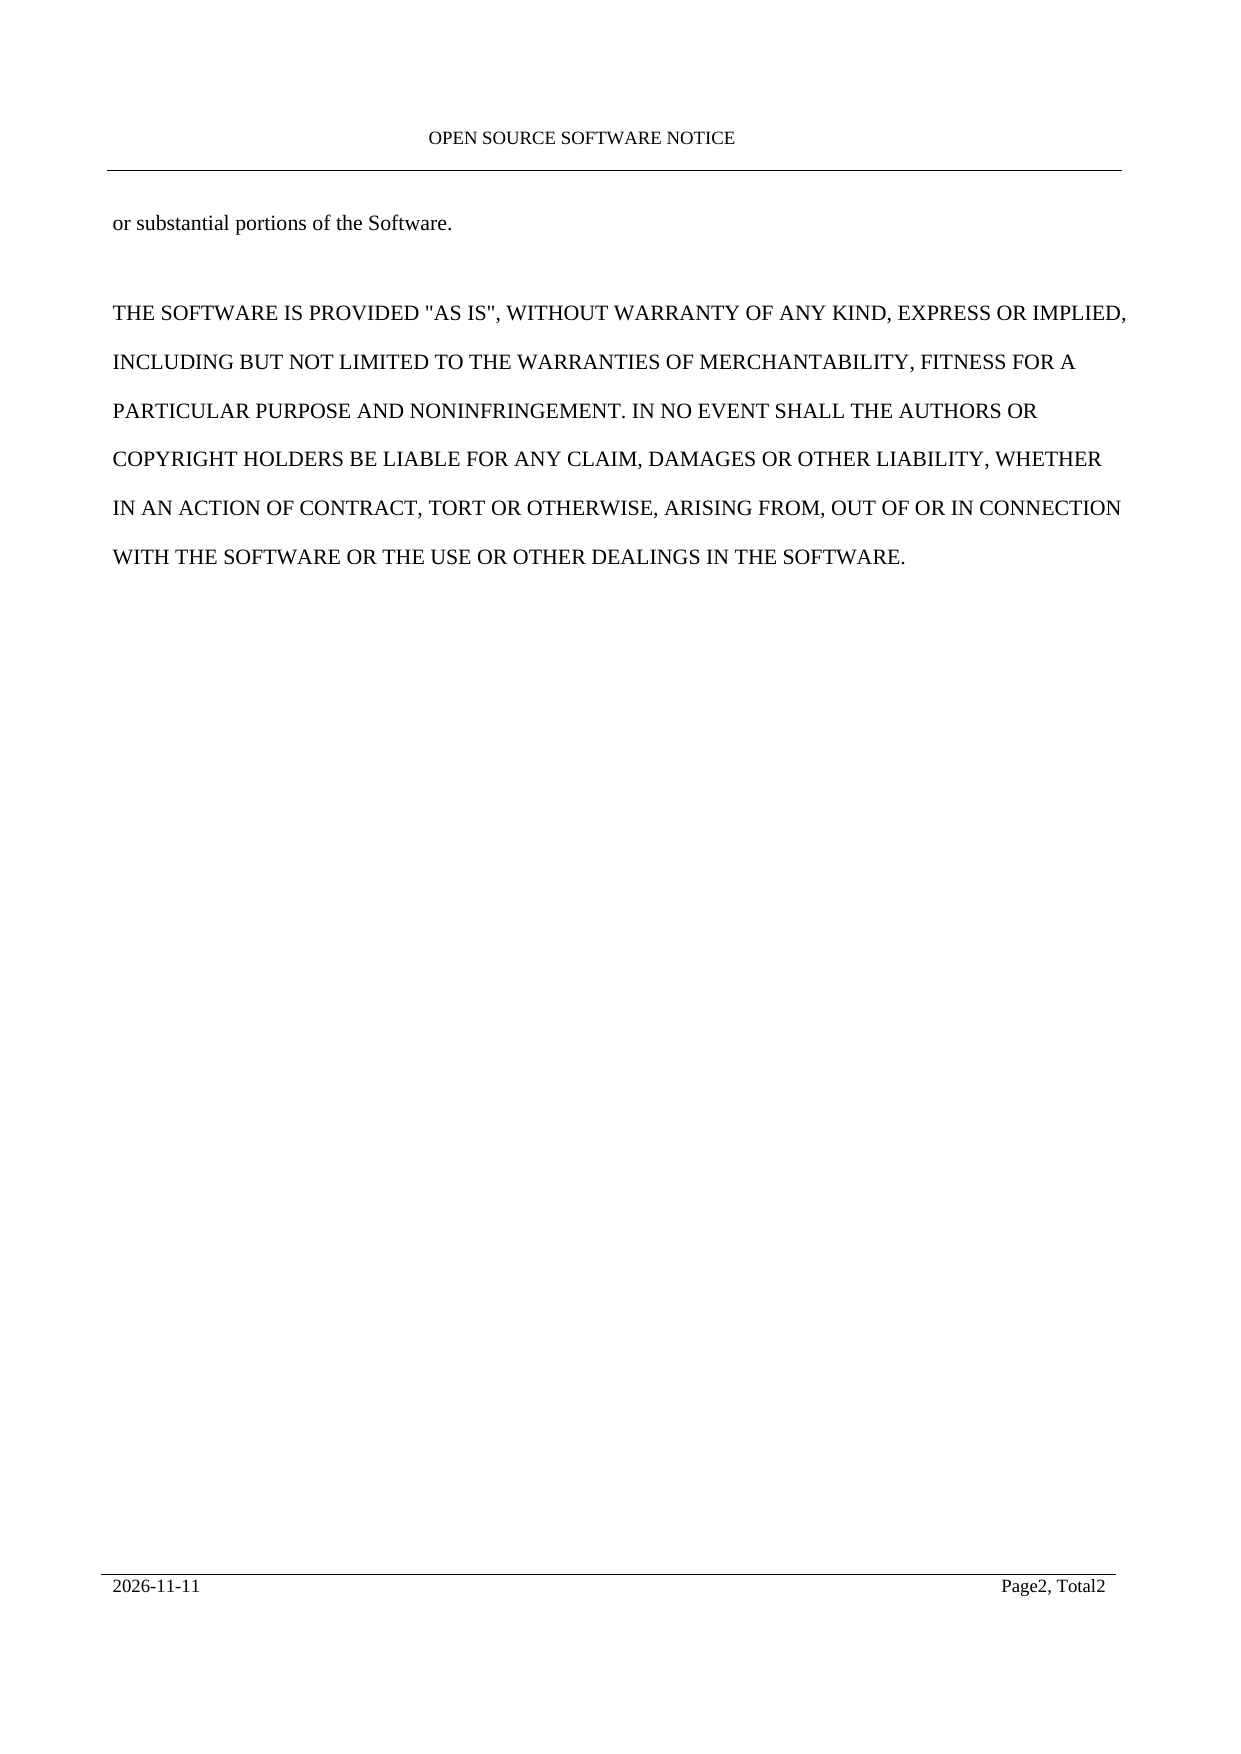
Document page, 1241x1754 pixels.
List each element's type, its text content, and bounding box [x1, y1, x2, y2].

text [112, 206, 1128, 239]
text THE SOFTWARE IS PROVIDED "AS IS", WITHOUT WARRANTY OF ANY KIND, EXPRESS OR IMPLIED, INCLUDING BUT NOT LIMITED TO THE WARRANTIES OF MERCHANTABILITY, FITNESS FOR A PARTICULAR PURPOSE AND NONINFRINGEMENT. IN NO EVENT SHALL THE AUTHORS OR COPYRIGHT HOLDERS BE LIABLE FOR ANY CLAIM, DAMAGES OR OTHER LIABILITY, WHETHER IN AN ACTION OF CONTRACT, TORT OR OTHERWISE, ARISING FROM, OUT OF OR IN CONNECTION WITH THE SOFTWARE OR THE USE OR OTHER DEALINGS IN THE SOFTWARE. [112, 297, 1128, 573]
